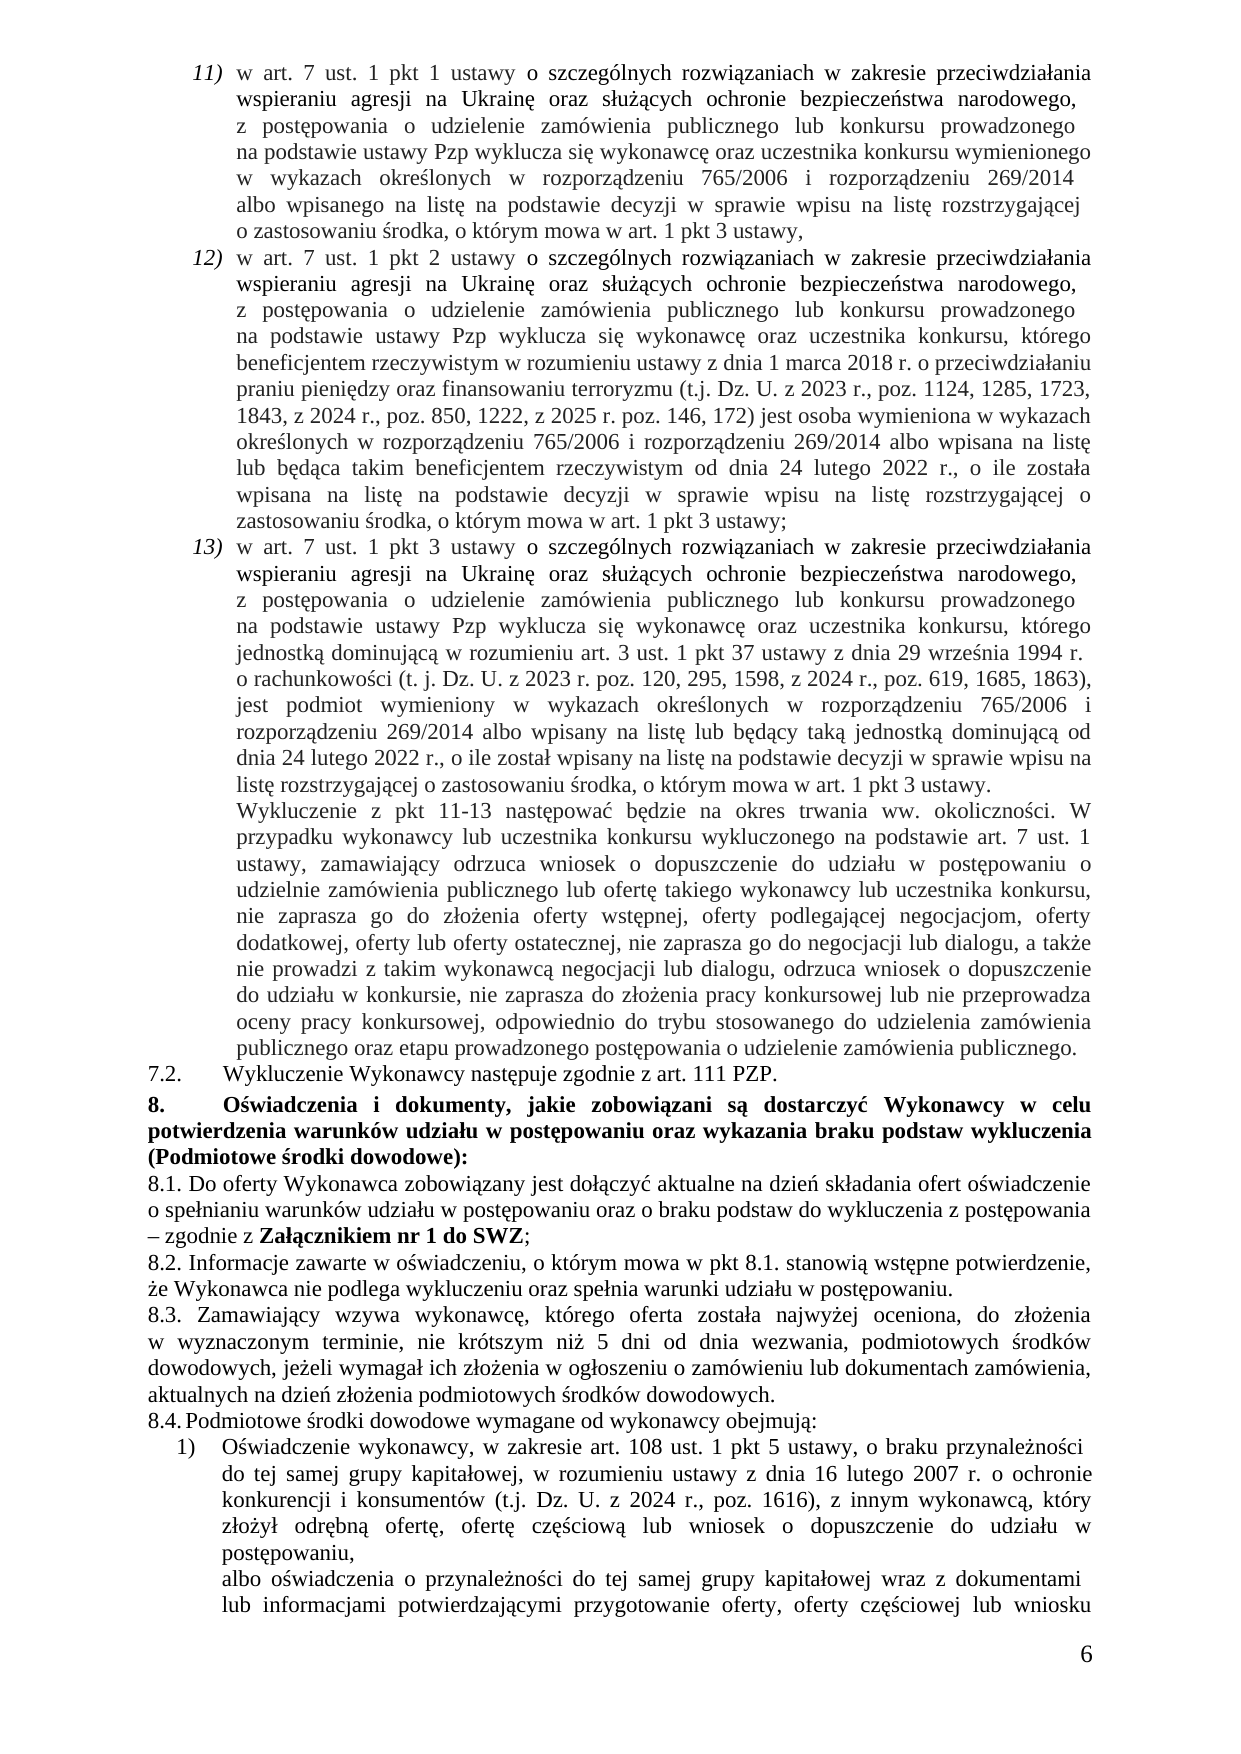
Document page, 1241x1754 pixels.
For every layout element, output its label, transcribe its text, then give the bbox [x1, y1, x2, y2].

list 8.1. Do oferty Wykonawca zobowiązany jest dołączyć aktualne na dzień składania ofert oświadczenie o spełnianiu warunków udziału w postępowaniu oraz o braku podstaw do wykluczenia z postępowania – zgodnie z Załącznikiem nr 1 do SWZ; [148, 1170, 1093, 1249]
list 8.3. Zamawiający wzywa wykonawcę, którego oferta została najwyżej oceniona, do złożenia w wyznaczonym terminie, nie krótszym niż 5 dni od dnia wezwania, podmiotowych środków dowodowych, jeżeli wymagał ich złożenia w ogłoszeniu o zamówieniu lub dokumentach zamówienia, aktualnych na dzień złożenia podmiotowych środków dowodowych. [148, 1302, 1093, 1407]
text Wykluczenie z pkt 11-13 następować będzie na okres trwania ww. okoliczności. W przypadku wykonawcy lub uczestnika konkursu wykluczonego na podstawie art. 7 ust. 1 ustawy, zamawiający odrzuca wniosek o dopuszczenie do udziału w postępowaniu o udzielnie zamówienia publicznego lub ofertę takiego wykonawcy lub uczestnika konkursu, nie zaprasza go do złożenia oferty wstępnej, oferty podlegającej negocjacjom, oferty dodatkowej, oferty lub oferty ostatecznej, nie zaprasza go do negocjacji lub dialogu, a także nie prowadzi z takim wykonawcą negocjacji lub dialogu, odrzuca wniosek o dopuszczenie do udziału w konkursie, nie zaprasza do złożenia pracy konkursowej lub nie przeprowadza oceny pracy konkursowej, odpowiednio do trybu stosowanego do udzielenia zamówienia publicznego oraz etapu prowadzonego postępowania o udzielenie zamówienia publicznego. [236, 797, 1093, 1061]
list Wykluczenie Wykonawcy następuje zgodnie z art. 111 PZP. [148, 1061, 1093, 1087]
list 8.2. Informacje zawarte w oświadczeniu, o którym mowa w pkt 8.1. stanowią wstępne potwierdzenie, że Wykonawca nie podlega wykluczeniu oraz spełnia warunki udziału w postępowaniu. [148, 1249, 1093, 1302]
list Oświadczenia i dokumenty, jakie zobowiązani są dostarczyć Wykonawcy w celu potwierdzenia warunków udziału w postępowaniu oraz wykazania braku podstaw wykluczenia (Podmiotowe środki dowodowe): [148, 1091, 1093, 1170]
list w art. 7 ust. 1 pkt 1 ustawy o szczególnych rozwiązaniach w zakresie przeciwdziałania wspieraniu agresji na Ukrainę oraz służących ochronie bezpieczeństwa narodowego, z postępowania o udzielenie zamówienia publicznego lub konkursu prowadzonego na podstawie ustawy Pzp wyklucza się wykonawcę oraz uczestnika konkursu wymienionego w wykazach określonych w rozporządzeniu 765/2006 i rozporządzeniu 269/2014 albo wpisanego na listę na podstawie decyzji w sprawie wpisu na listę rozstrzygającej o zastosowaniu środka, o którym mowa w art. 1 pkt 3 ustawy, [192, 59, 1093, 243]
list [176, 1433, 1093, 1618]
list Podmiotowe środki dowodowe wymagane od wykonawcy obejmują: [148, 1407, 1093, 1433]
list w art. 7 ust. 1 pkt 2 ustawy o szczególnych rozwiązaniach w zakresie przeciwdziałania wspieraniu agresji na Ukrainę oraz służących ochronie bezpieczeństwa narodowego, z postępowania o udzielenie zamówienia publicznego lub konkursu prowadzonego na podstawie ustawy Pzp wyklucza się wykonawcę oraz uczestnika konkursu, którego beneficjentem rzeczywistym w rozumieniu ustawy z dnia 1 marca 2018 r. o przeciwdziałaniu praniu pieniędzy oraz finansowaniu terroryzmu (t.j. Dz. U. z 2023 r., poz. 1124, 1285, 1723, 1843, z 2024 r., poz. 850, 1222, z 2025 r. poz. 146, 172) jest osoba wymieniona w wykazach określonych w rozporządzeniu 765/2006 i rozporządzeniu 269/2014 albo wpisana na listę lub będąca takim beneficjentem rzeczywistym od dnia 24 lutego 2022 r., o ile została wpisana na listę na podstawie decyzji w sprawie wpisu na listę rozstrzygającej o zastosowaniu środka, o którym mowa w art. 1 pkt 3 ustawy; [192, 243, 1093, 533]
list w art. 7 ust. 1 pkt 3 ustawy o szczególnych rozwiązaniach w zakresie przeciwdziałania wspieraniu agresji na Ukrainę oraz służących ochronie bezpieczeństwa narodowego, z postępowania o udzielenie zamówienia publicznego lub konkursu prowadzonego na podstawie ustawy Pzp wyklucza się wykonawcę oraz uczestnika konkursu, którego jednostką dominującą w rozumieniu art. 3 ust. 1 pkt 37 ustawy z dnia 29 września 1994 r. o rachunkowości (t. j. Dz. U. z 2023 r. poz. 120, 295, 1598, z 2024 r., poz. 619, 1685, 1863), jest podmiot wymieniony w wykazach określonych w rozporządzeniu 765/2006 i rozporządzeniu 269/2014 albo wpisany na listę lub będący taką jednostką dominującą od dnia 24 lutego 2022 r., o ile został wpisany na listę na podstawie decyzji w sprawie wpisu na listę rozstrzygającej o zastosowaniu środka, o którym mowa w art. 1 pkt 3 ustawy. [192, 533, 1093, 797]
